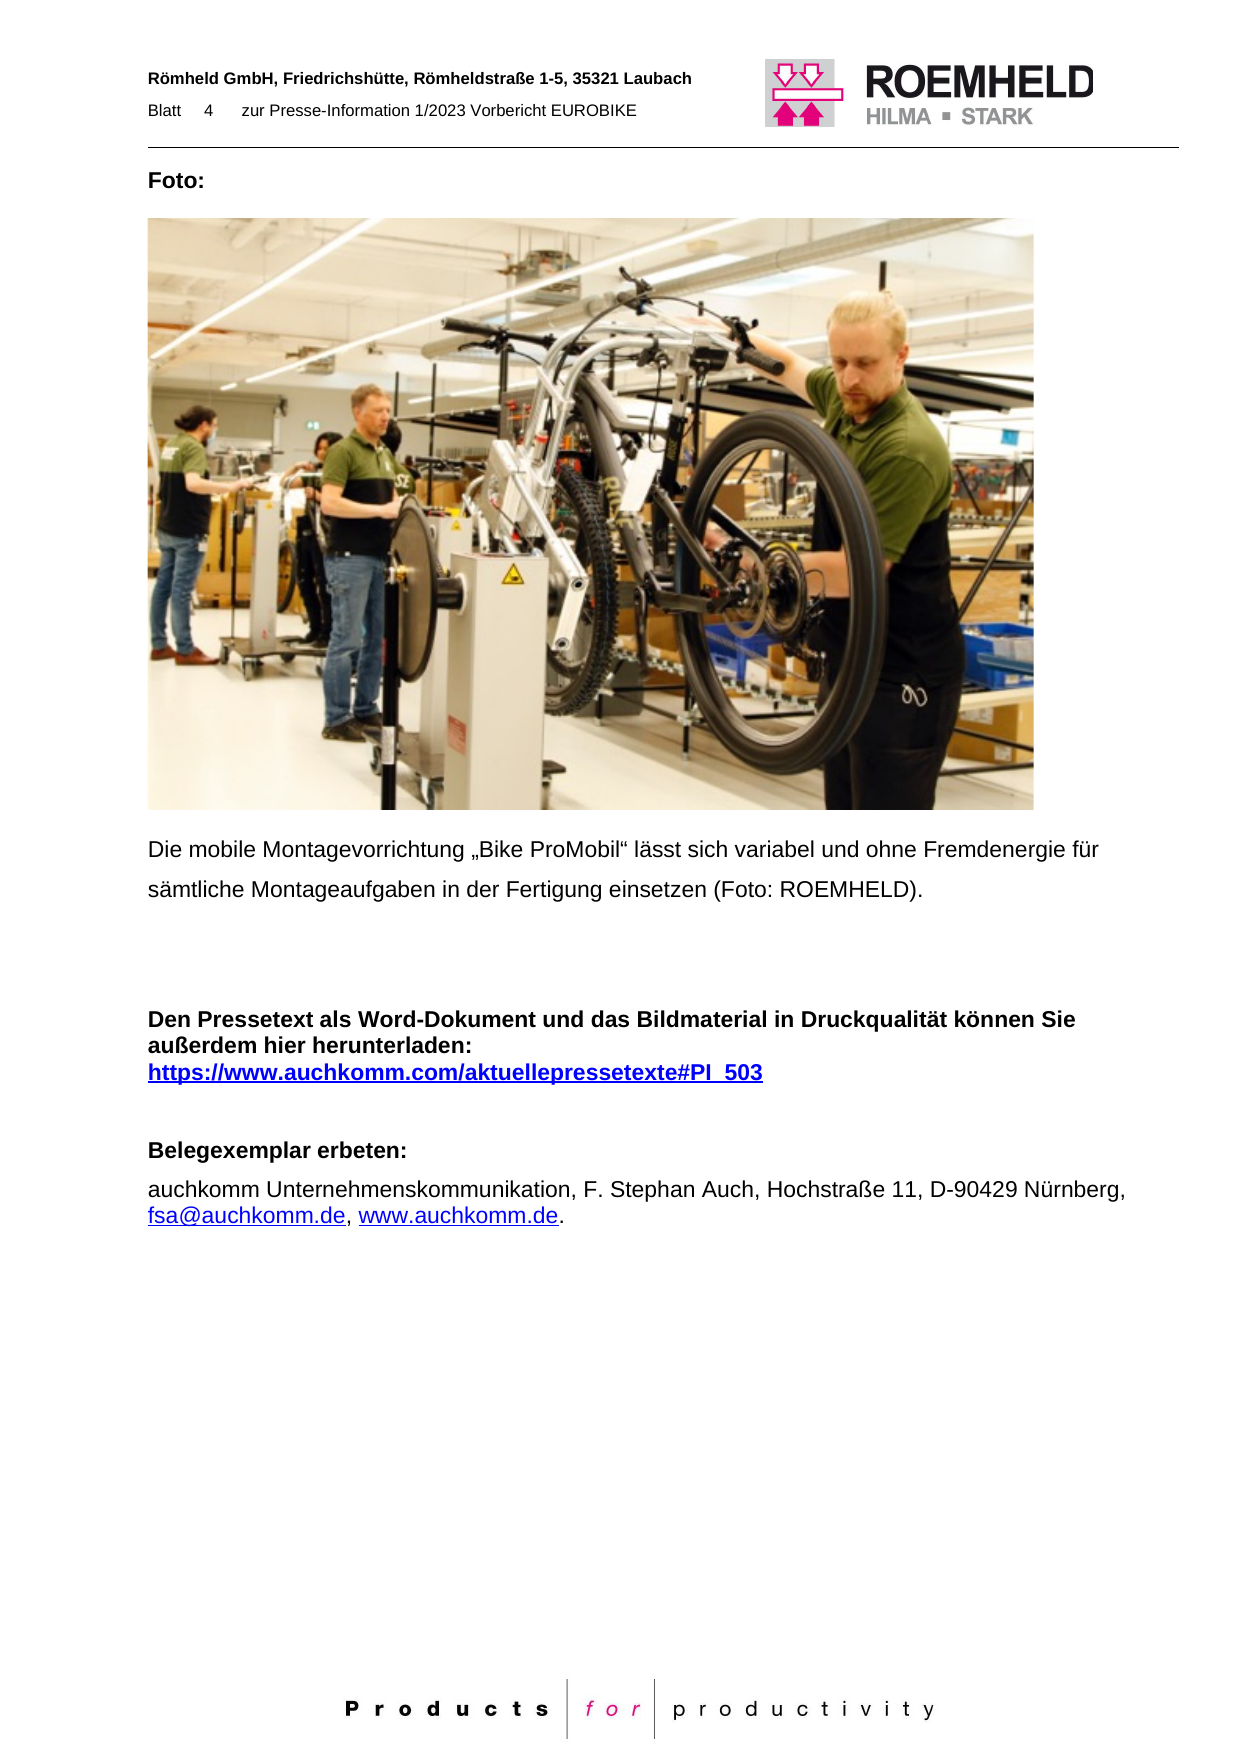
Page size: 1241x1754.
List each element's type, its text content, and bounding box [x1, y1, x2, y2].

text Den Pressetext als Word-Dokument und das Bildmaterial in Druckqualität können Sie außerdem hier herunterladen: [148, 1006, 1167, 1059]
text https://www.auchkomm.com/aktuellepressetexte#PI_503 [148, 1059, 1167, 1085]
picture [147, 218, 1034, 810]
text auchkomm Unternehmenskommunikation, F. Stephan Auch, Hochstraße 11, D-90429 Nürnberg, fsa@auchkomm.de, www.auchkomm.de. [148, 1176, 1167, 1228]
text Foto: [148, 167, 1167, 193]
picture [299, 1663, 990, 1749]
text Die mobile Montagevorrichtung „Bike ProMobil“ lässt sich variabel und ohne Fremdenergie für sämtliche Montageaufgaben in der Fertigung einsetzen (Foto: ROEMHELD). [148, 836, 1167, 902]
picture [763, 59, 1093, 126]
text Belegexemplar erbeten: [148, 1137, 1167, 1163]
